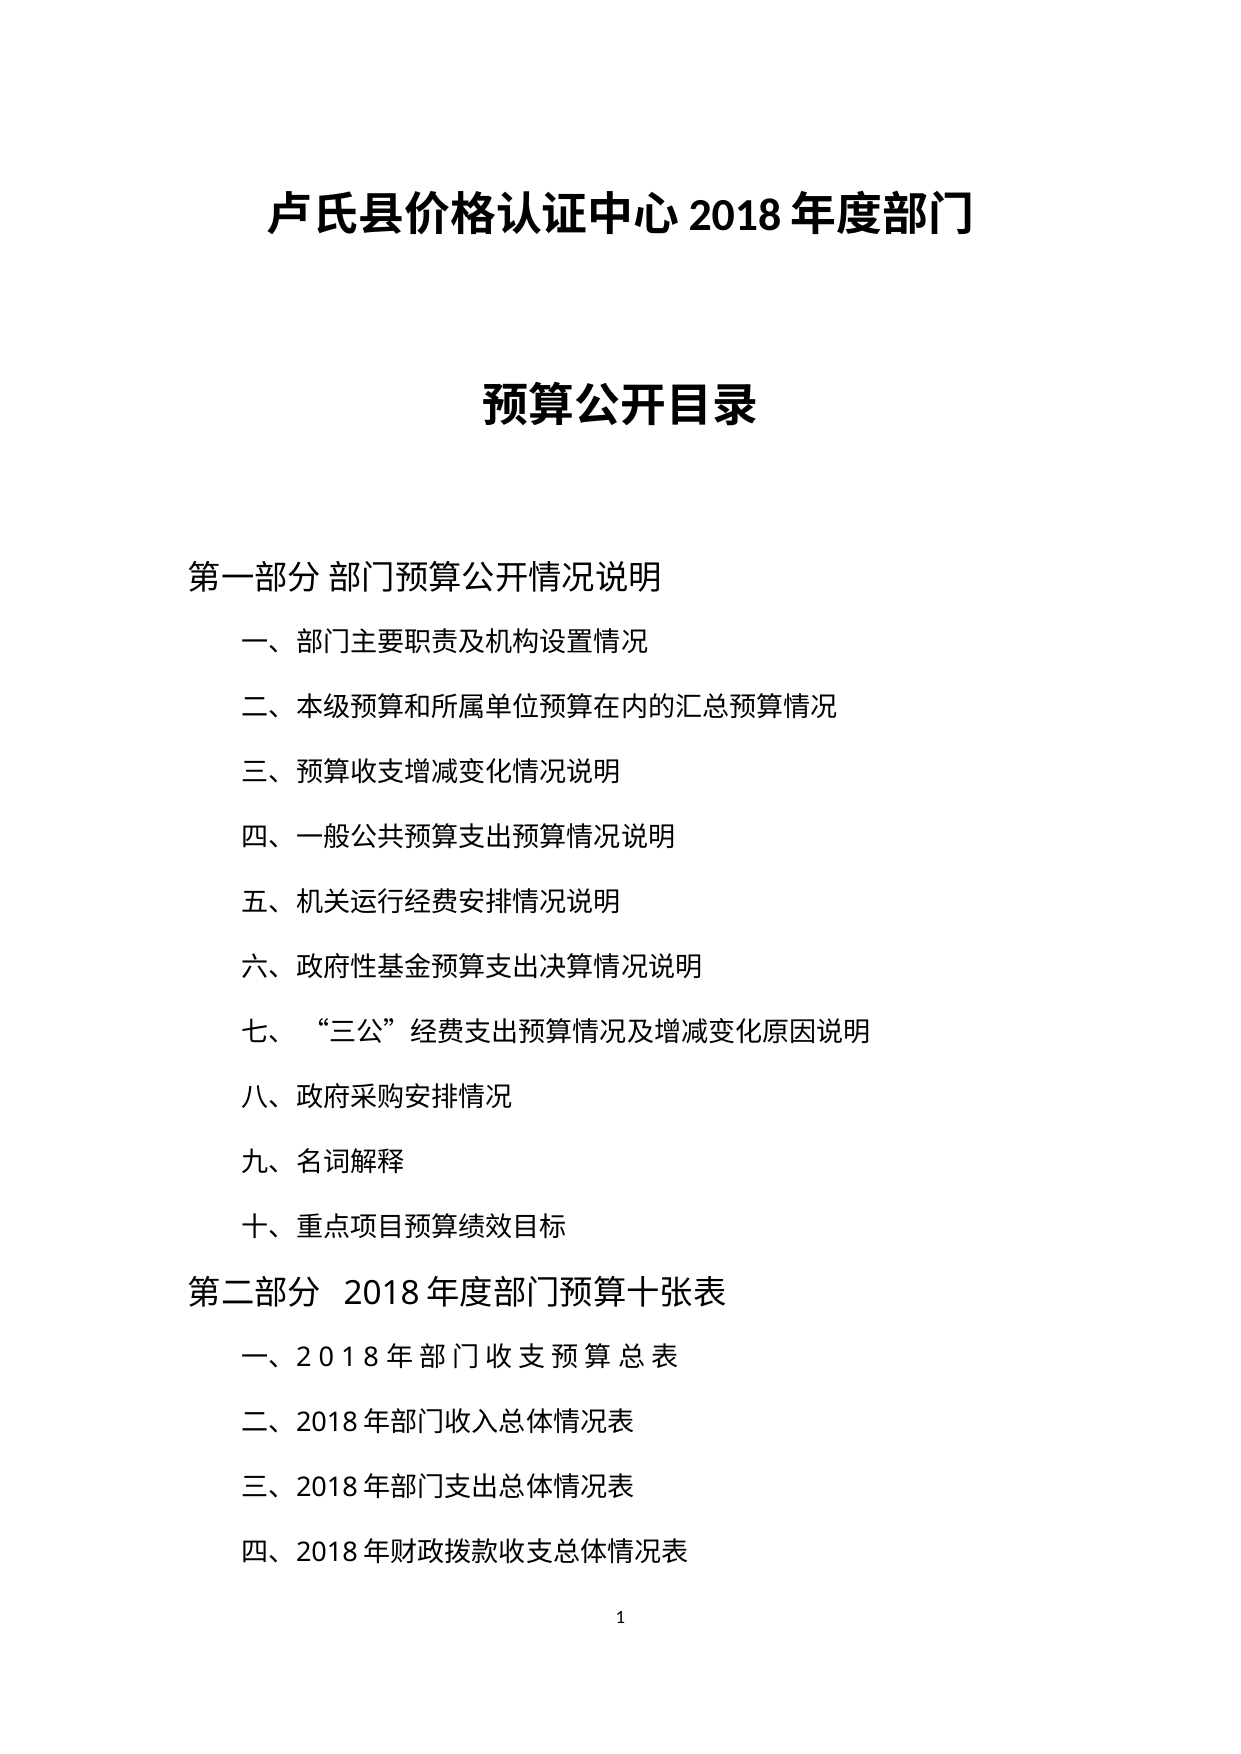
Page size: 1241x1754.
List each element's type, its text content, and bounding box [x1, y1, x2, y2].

list 部门主要职责及机构设置情况 [187, 608, 1053, 673]
text 五、机关运行经费安排情况说明 [187, 868, 1053, 933]
list 十、重点项目预算绩效目标 [187, 1193, 1053, 1258]
text 六、政府性基金预算支出决算情况说明 [187, 933, 1053, 998]
subtitle 预算公开目录 [187, 352, 1053, 450]
text 四、2018年财政拨款收支总体情况表 [187, 1518, 1053, 1583]
text 二、本级预算和所属单位预算在内的汇总预算情况 [187, 673, 1053, 738]
text 一、2 0 1 8 年 部 门 收 支 预 算 总 表 [187, 1323, 1053, 1388]
list 九、名词解释 [187, 1128, 1053, 1193]
list 八、政府采购安排情况 [187, 1063, 1053, 1128]
list 七、 “三公”经费支出预算情况及增减变化原因说明 [187, 998, 1053, 1063]
text 三、2018年部门支出总体情况表 [187, 1453, 1053, 1518]
text 二、2018年部门收入总体情况表 [187, 1388, 1053, 1453]
list 第二部分 2018年度部门预算十张表 [187, 1258, 1053, 1323]
text 三、预算收支增减变化情况说明 [187, 738, 1053, 803]
list 第一部分 部门预算公开情况说明 [187, 543, 1053, 608]
text 四、一般公共预算支出预算情况说明 [187, 803, 1053, 868]
subtitle 卢氏县价格认证中心2018年度部门 [187, 162, 1053, 259]
